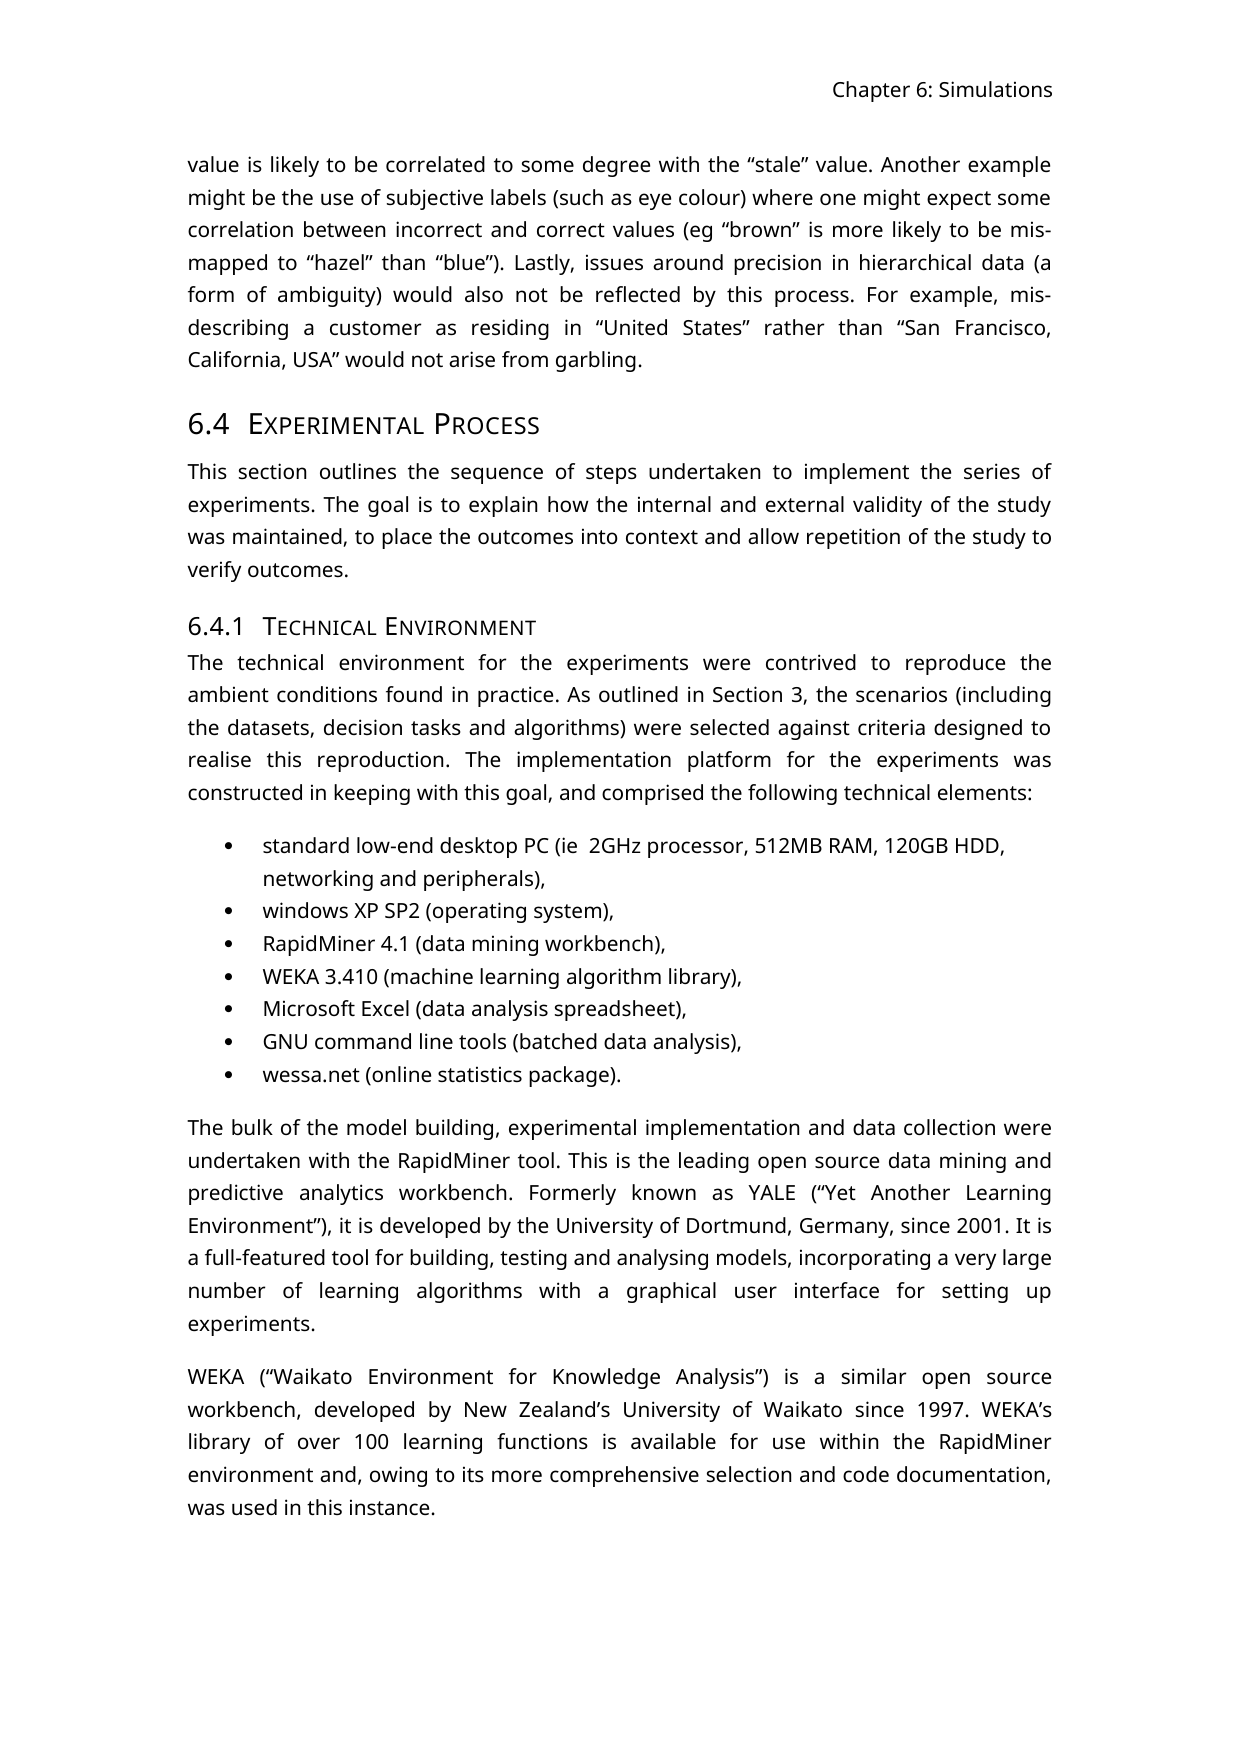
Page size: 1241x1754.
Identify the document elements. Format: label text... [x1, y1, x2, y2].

list Microsoft Excel (data analysis spreadsheet), [225, 994, 1053, 1023]
list windows XP SP2 (operating system), [225, 897, 1053, 925]
list WEKA 3.410 (machine learning algorithm library), [225, 962, 1053, 990]
list RapidMiner 4.1 (data mining workbench), [225, 929, 1053, 958]
subtitle Technical Environment [187, 608, 1053, 642]
list wessa.net (online statistics package). [225, 1060, 1053, 1088]
text The technical environment for the experiments were contrived to reproduce the ambient conditions found in practice. As outlined in Section 3, the scenarios (including the datasets, decision tasks and algorithms) were selected against criteria designed to realise this reproduction. The implementation platform for the experiments was constructed in keeping with this goal, and comprised the following technical elements: [187, 648, 1053, 806]
text The bulk of the model building, experimental implementation and data collection were undertaken with the RapidMiner tool. This is the leading open source data mining and predictive analytics workbench. Formerly known as YALE (“Yet Another Learning Environment”), it is developed by the University of Dortmund, Germany, since 2001. It is a full-featured tool for building, testing and analysing models, incorporating a very large number of learning algorithms with a graphical user interface for setting up experiments. [187, 1113, 1053, 1337]
list standard low-end desktop PC (ie 2GHz processor, 512MB RAM, 120GB HDD, networking and peripherals), [225, 831, 1053, 892]
subtitle Experimental Process [187, 403, 1053, 443]
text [187, 150, 1053, 374]
text This section outlines the sequence of steps undertaken to implement the series of experiments. The goal is to explain how the internal and external validity of the study was maintained, to place the outcomes into context and allow repetition of the study to verify outcomes. [187, 457, 1053, 583]
list GNU command line tools (batched data analysis), [225, 1027, 1053, 1056]
text WEKA (“Waikato Environment for Knowledge Analysis”) is a similar open source workbench, developed by New Zealand’s University of Waikato since 1997. WEKA’s library of over 100 learning functions is available for use within the RapidMiner environment and, owing to its more comprehensive selection and code documentation, was used in this instance. [187, 1362, 1053, 1521]
